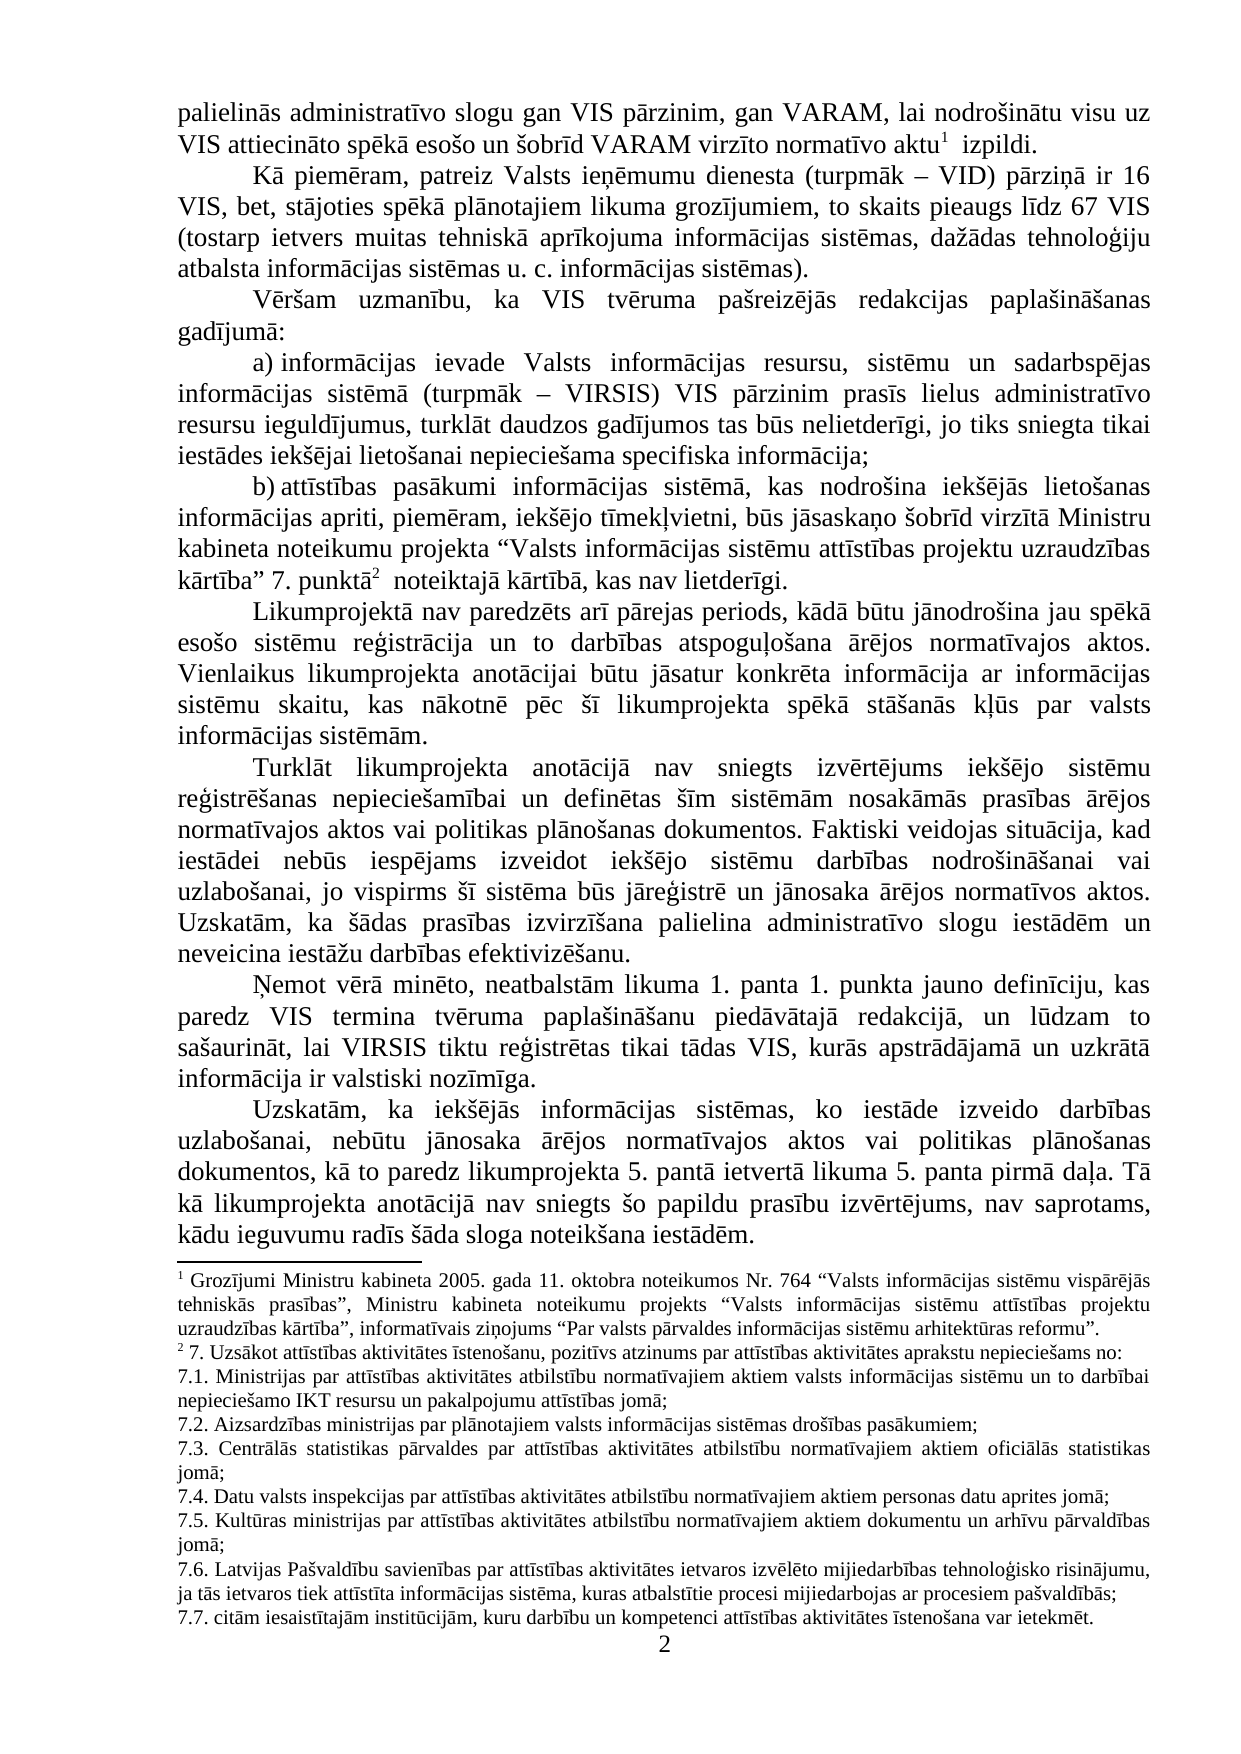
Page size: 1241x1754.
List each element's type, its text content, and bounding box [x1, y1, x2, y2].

text b) attīstības pasākumi informācijas sistēmā, kas nodrošina iekšējās lietošanas informācijas apriti, piemēram, iekšējo tīmekļvietni, būs jāsaskaņo šobrīd virzītā Ministru kabineta noteikumu projekta “Valsts informācijas sistēmu attīstības projektu uzraudzības kārtība” 7. punktā noteiktajā kārtībā, kas nav lietderīgi. [177, 470, 1152, 595]
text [177, 97, 1152, 159]
text a) informācijas ievade Valsts informācijas resursu, sistēmu un sadarbspējas informācijas sistēmā (turpmāk – VIRSIS) VIS pārzinim prasīs lielus administratīvo resursu ieguldījumus, turklāt daudzos gadījumos tas būs nelietderīgi, jo tiks sniegta tikai iestādes iekšējai lietošanai nepieciešama specifiska informācija; [177, 346, 1152, 470]
text Uzskatām, ka iekšējās informācijas sistēmas, ko iestāde izveido darbības uzlabošanai, nebūtu jānosaka ārējos normatīvajos aktos vai politikas plānošanas dokumentos, kā to paredz likumprojekta 5. pantā ietvertā likuma 5. panta pirmā daļa. Tā kā likumprojekta anotācijā nav sniegts šo papildu prasību izvērtējums, nav saprotams, kādu ieguvumu radīs šāda sloga noteikšana iestādēm. [177, 1093, 1152, 1249]
text Kā piemēram, patreiz Valsts ieņēmumu dienesta (turpmāk – VID) pārziņā ir 16 VIS, bet, stājoties spēkā plānotajiem likuma grozījumiem, to skaits pieaugs līdz 67 VIS (tostarp ietvers muitas tehniskā aprīkojuma informācijas sistēmas, dažādas tehnoloģiju atbalsta informācijas sistēmas u. c. informācijas sistēmas). [177, 159, 1152, 283]
text Turklāt likumprojekta anotācijā nav sniegts izvērtējums iekšējo sistēmu reģistrēšanas nepieciešamībai un definētas šīm sistēmām nosakāmās prasības ārējos normatīvajos aktos vai politikas plānošanas dokumentos. Faktiski veidojas situācija, kad iestādei nebūs iespējams izveidot iekšējo sistēmu darbības nodrošināšanai vai uzlabošanai, jo vispirms šī sistēma būs jāreģistrē un jānosaka ārējos normatīvos aktos. Uzskatām, ka šādas prasības izvirzīšana palielina administratīvo slogu iestādēm un neveicina iestāžu darbības efektivizēšanu. [177, 751, 1152, 969]
text Vēršam uzmanību, ka VIS tvēruma pašreizējās redakcijas paplašināšanas gadījumā: [177, 283, 1152, 346]
text Ņemot vērā minēto, neatbalstām likuma 1. panta 1. punkta jauno definīciju, kas paredz VIS termina tvēruma paplašināšanu piedāvātajā redakcijā, un lūdzam to sašaurināt, lai VIRSIS tiktu reģistrētas tikai tādas VIS, kurās apstrādājamā un uzkrātā informācija ir valstiski nozīmīga. [177, 969, 1152, 1093]
text Likumprojektā nav paredzēts arī pārejas periods, kādā būtu jānodrošina jau spēkā esošo sistēmu reģistrācija un to darbības atspoguļošana ārējos normatīvajos aktos. Vienlaikus likumprojekta anotācijai būtu jāsatur konkrēta informācija ar informācijas sistēmu skaitu, kas nākotnē pēc šī likumprojekta spēkā stāšanās kļūs par valsts informācijas sistēmām. [177, 595, 1152, 751]
